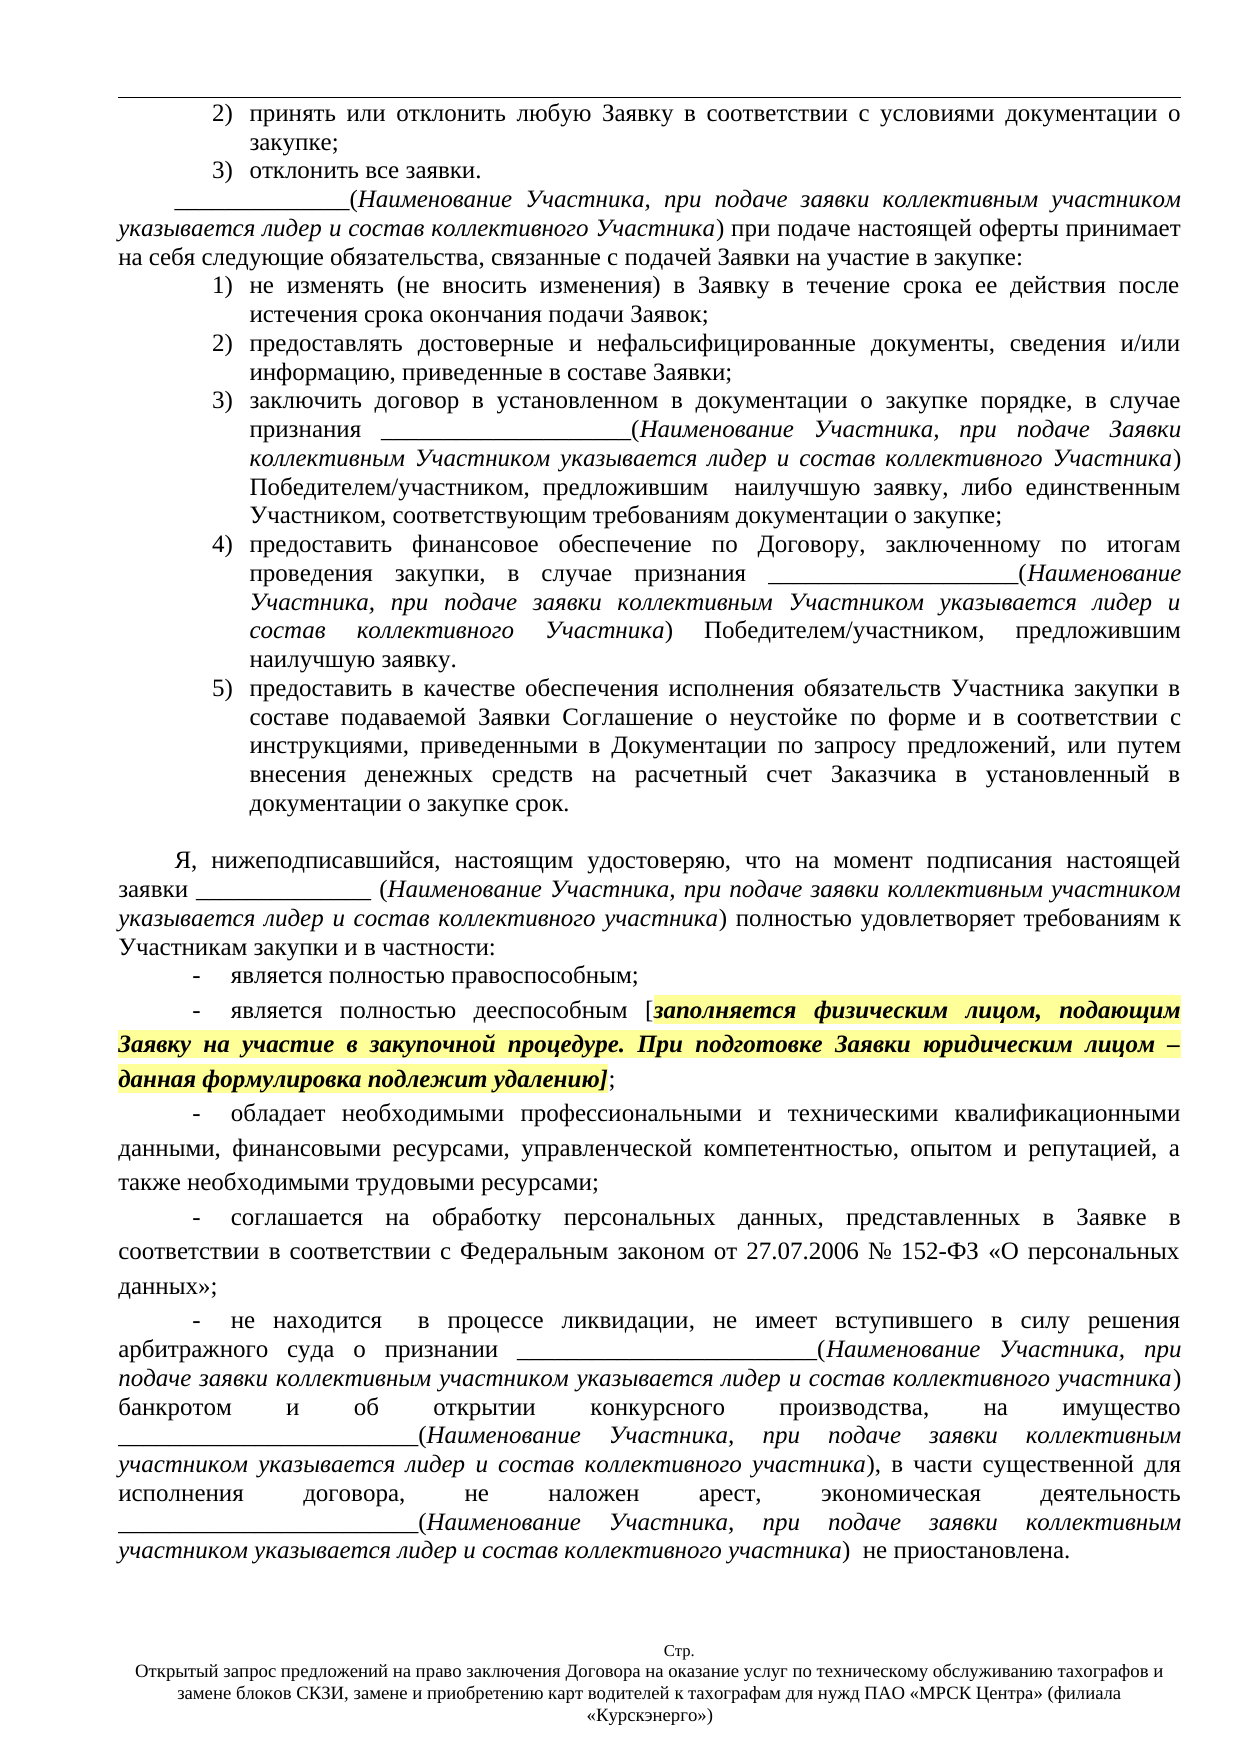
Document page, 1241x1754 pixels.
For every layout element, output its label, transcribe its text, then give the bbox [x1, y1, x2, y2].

list предоставить в качестве обеспечения исполнения обязательств Участника закупки в составе подаваемой Заявки Соглашение о неустойке по форме и в соответствии с инструкциями, приведенными в Документации по запросу предложений, или путем внесения денежных средств на расчетный счет Заказчика в установленный в документации о закупке срок. [212, 673, 1181, 817]
list отклонить все заявки. [212, 156, 1181, 184]
list является полностью дееспособным [заполняется физическим лицом, подающим Заявку на участие в закупочной процедуре. При подготовке Заявки юридическим лицом – данная формулировка подлежит удалению]; [118, 995, 1181, 1030]
list заключить договор в установленном в документации о закупке порядке, в случае признания ____________________(Наименование Участника, при подаче Заявки коллективным Участником указывается лидер и состав коллективного Участника) Победителем/участником, предложившим наилучшую заявку, либо единственным Участником, соответствующим требованиям документации о закупке; [212, 386, 1181, 529]
list предоставить финансовое обеспечение по Договору, заключенному по итогам проведения закупки, в случае признания ____________________(Наименование Участника, при подаче заявки коллективным Участником указывается лидер и состав коллективного Участника) Победителем/участником, предложившим наилучшую заявку. [212, 529, 1181, 673]
list не изменять (не вносить изменения) в Заявку в течение срока ее действия после истечения срока окончания подачи Заявок; [212, 271, 1181, 328]
list является полностью правоспособным; [118, 961, 1181, 989]
list является полностью дееспособным [заполняется физическим лицом, подающим Заявку на участие в закупочной процедуре. При подготовке Заявки юридическим лицом – данная формулировка подлежит удалению]; [118, 1058, 1181, 1093]
text ______________(Наименование Участника, при подаче заявки коллективным участником указывается лидер и состав коллективного Участника) при подаче настоящей оферты принимает на себя следующие обязательства, связанные с подачей Заявки на участие в закупке: [118, 184, 1181, 271]
list предоставлять достоверные и нефальсифицированные документы, сведения и/или информацию, приведенные в составе Заявки; [212, 328, 1181, 386]
text Я, нижеподписавшийся, настоящим удостоверяю, что на момент подписания настоящей заявки ______________ (Наименование Участника, при подаче заявки коллективным участником указывается лидер и состав коллективного участника) полностью удовлетворяет требованиям к Участникам закупки и в частности: [118, 846, 1181, 961]
list обладает необходимыми профессиональными и техническими квалификационными данными, финансовыми ресурсами, управленческой компетентностью, опытом и репутацией, а также необходимыми трудовыми ресурсами; [118, 1098, 1181, 1196]
list принять или отклонить любую Заявку в соответствии с условиями документации о закупке; [212, 98, 1181, 156]
list не находится в процессе ликвидации, не имеет вступившего в силу решения арбитражного суда о признании ________________________(Наименование Участника, при подаче заявки коллективным участником указывается лидер и состав коллективного участника) банкротом и об открытии конкурсного производства, на имущество ________________________(Наименование Участника, при подаче заявки коллективным участником указывается лидер и состав коллективного участника), в части существенной для исполнения договора, не наложен арест, экономическая деятельность ________________________(Наименование Участника, при подаче заявки коллективным участником указывается лидер и состав коллективного участника) не приостановлена. [118, 1305, 1181, 1564]
list соглашается на обработку персональных данных, представленных в Заявке в соответствии в соответствии с Федеральным законом от 27.07.2006 № 152-ФЗ «О персональных данных»; [118, 1202, 1181, 1299]
